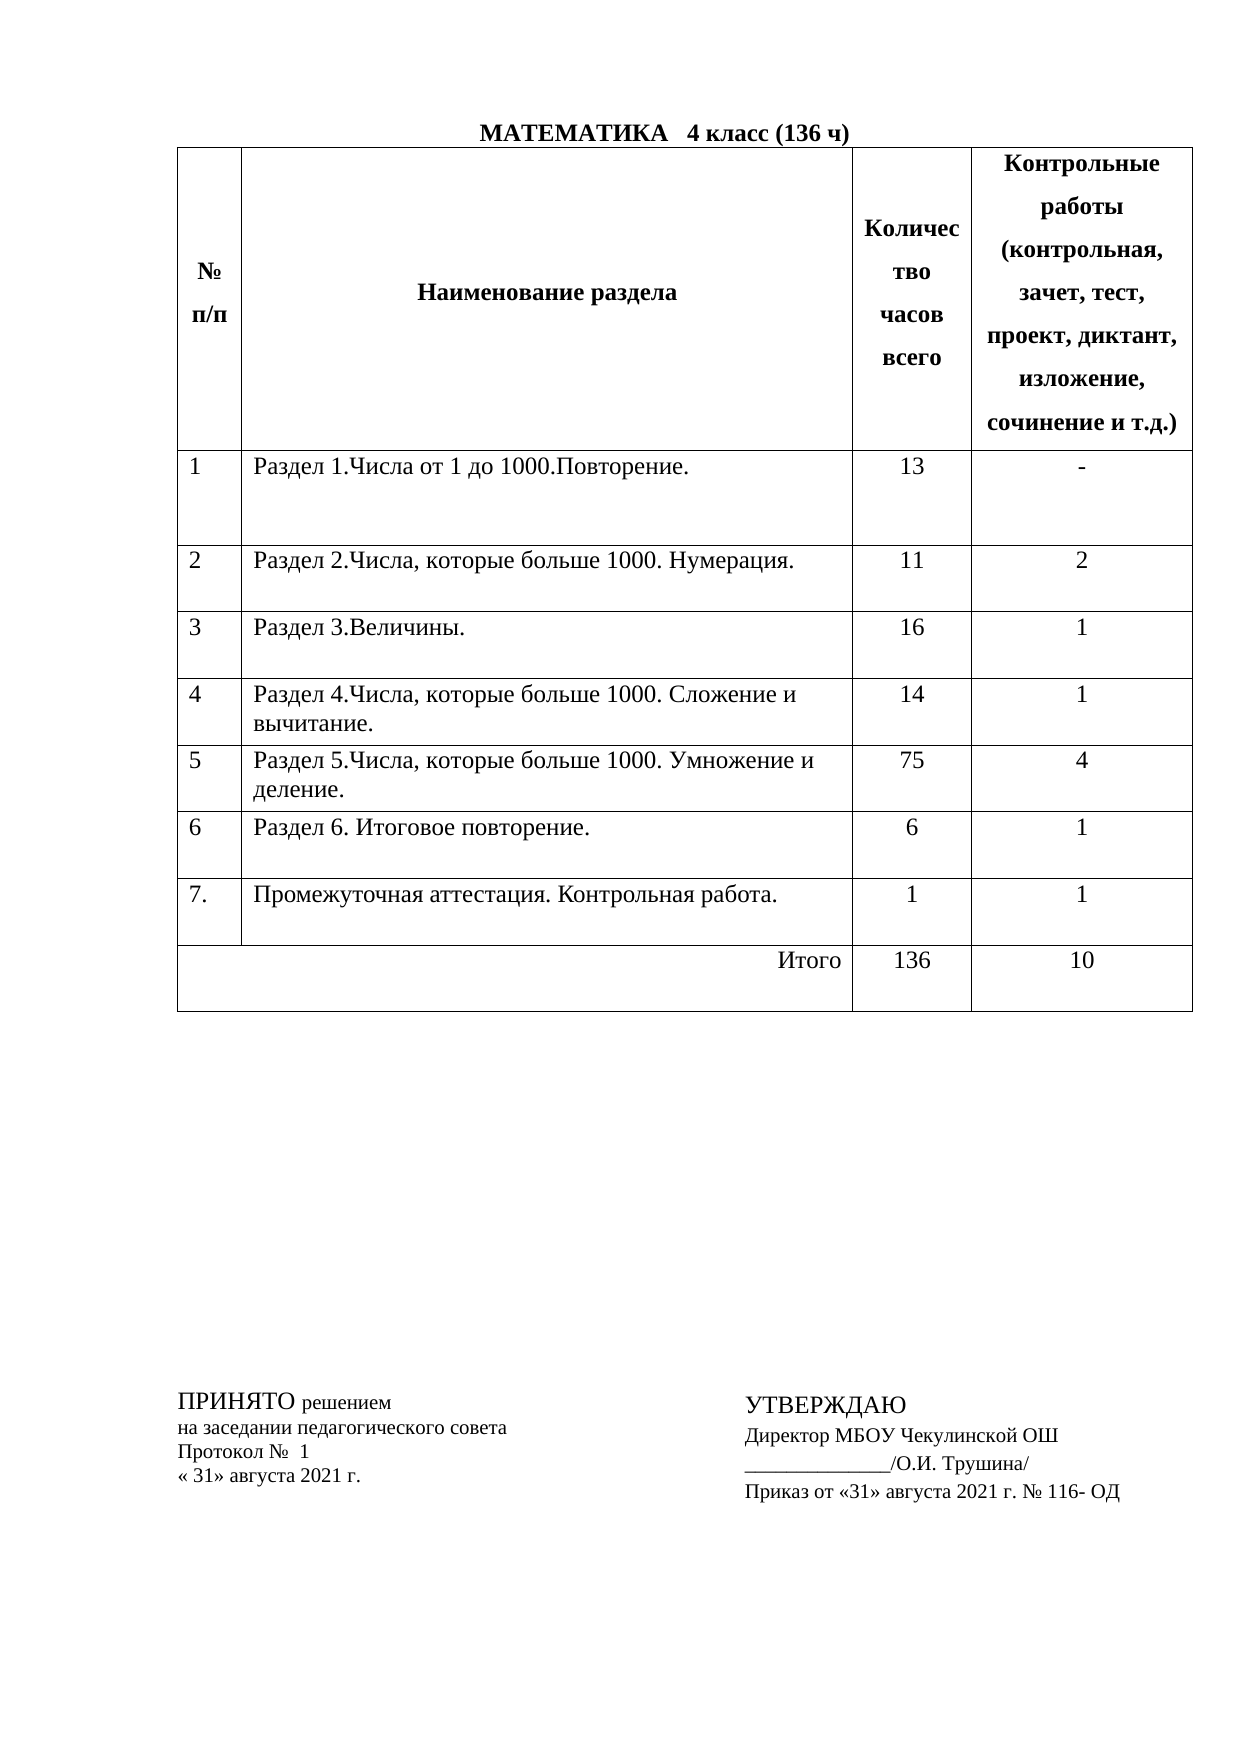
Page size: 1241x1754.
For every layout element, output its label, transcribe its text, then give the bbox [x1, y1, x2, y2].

table_cell 1 [972, 612, 1192, 678]
table_cell 1 [853, 879, 971, 944]
table_header ПРИНЯТО решением на заседании педагогического совета Протокол № 1 « 31» августа 2021 г. [166, 1357, 656, 1520]
table_cell 5 [178, 746, 241, 811]
table_cell 4 [972, 746, 1192, 811]
table_cell 13 [853, 451, 971, 544]
table_header Количество часов всего [853, 148, 971, 450]
table_cell 14 [853, 679, 971, 744]
table_cell 136 [853, 946, 971, 1011]
table_header № п/п [178, 148, 241, 450]
table_cell Раздел 4.Числа, которые больше 1000. Сложение и вычитание. [242, 679, 852, 744]
table_cell Раздел 3.Величины. [242, 612, 852, 678]
table_cell 10 [972, 946, 1192, 1011]
table_cell Раздел 1.Числа от 1 до 1000.Повторение. [242, 451, 852, 544]
table_cell 1 [972, 812, 1192, 878]
table_cell Промежуточная аттестация. Контрольная работа. [242, 879, 852, 944]
table_cell 11 [853, 546, 971, 611]
text МАТЕМАТИКА 4 класс (136 ч) [177, 118, 1152, 147]
table_cell 16 [853, 612, 971, 678]
table_cell 1 [972, 879, 1192, 944]
table_cell 2 [972, 546, 1192, 611]
table_cell 75 [853, 746, 971, 811]
table_cell 1 [178, 451, 241, 544]
table_cell 2 [178, 546, 241, 611]
table_header Наименование раздела [242, 148, 852, 450]
table_cell Итого [178, 946, 852, 1011]
table_cell 6 [853, 812, 971, 878]
table_cell Раздел 6. Итоговое повторение. [242, 812, 852, 878]
table_cell 7. [178, 879, 241, 944]
table_cell 3 [178, 612, 241, 678]
table_cell 1 [972, 679, 1192, 744]
table_cell Раздел 2.Числа, которые больше 1000. Нумерация. [242, 546, 852, 611]
table_cell 6 [178, 812, 241, 878]
table_header Контрольные работы (контрольная, зачет, тест, проект, диктант, изложение, сочинение и т.д.) [972, 148, 1192, 450]
table_cell - [972, 451, 1192, 544]
table_cell Раздел 5.Числа, которые больше 1000. Умножение и деление. [242, 746, 852, 811]
table_header УТВЕРЖДАЮ Директор МБОУ Чекулинской ОШ ______________/О.И. Трушина/ Приказ от «31» августа 2021 г. № 116- ОД [656, 1357, 1163, 1520]
table_cell 4 [178, 679, 241, 744]
